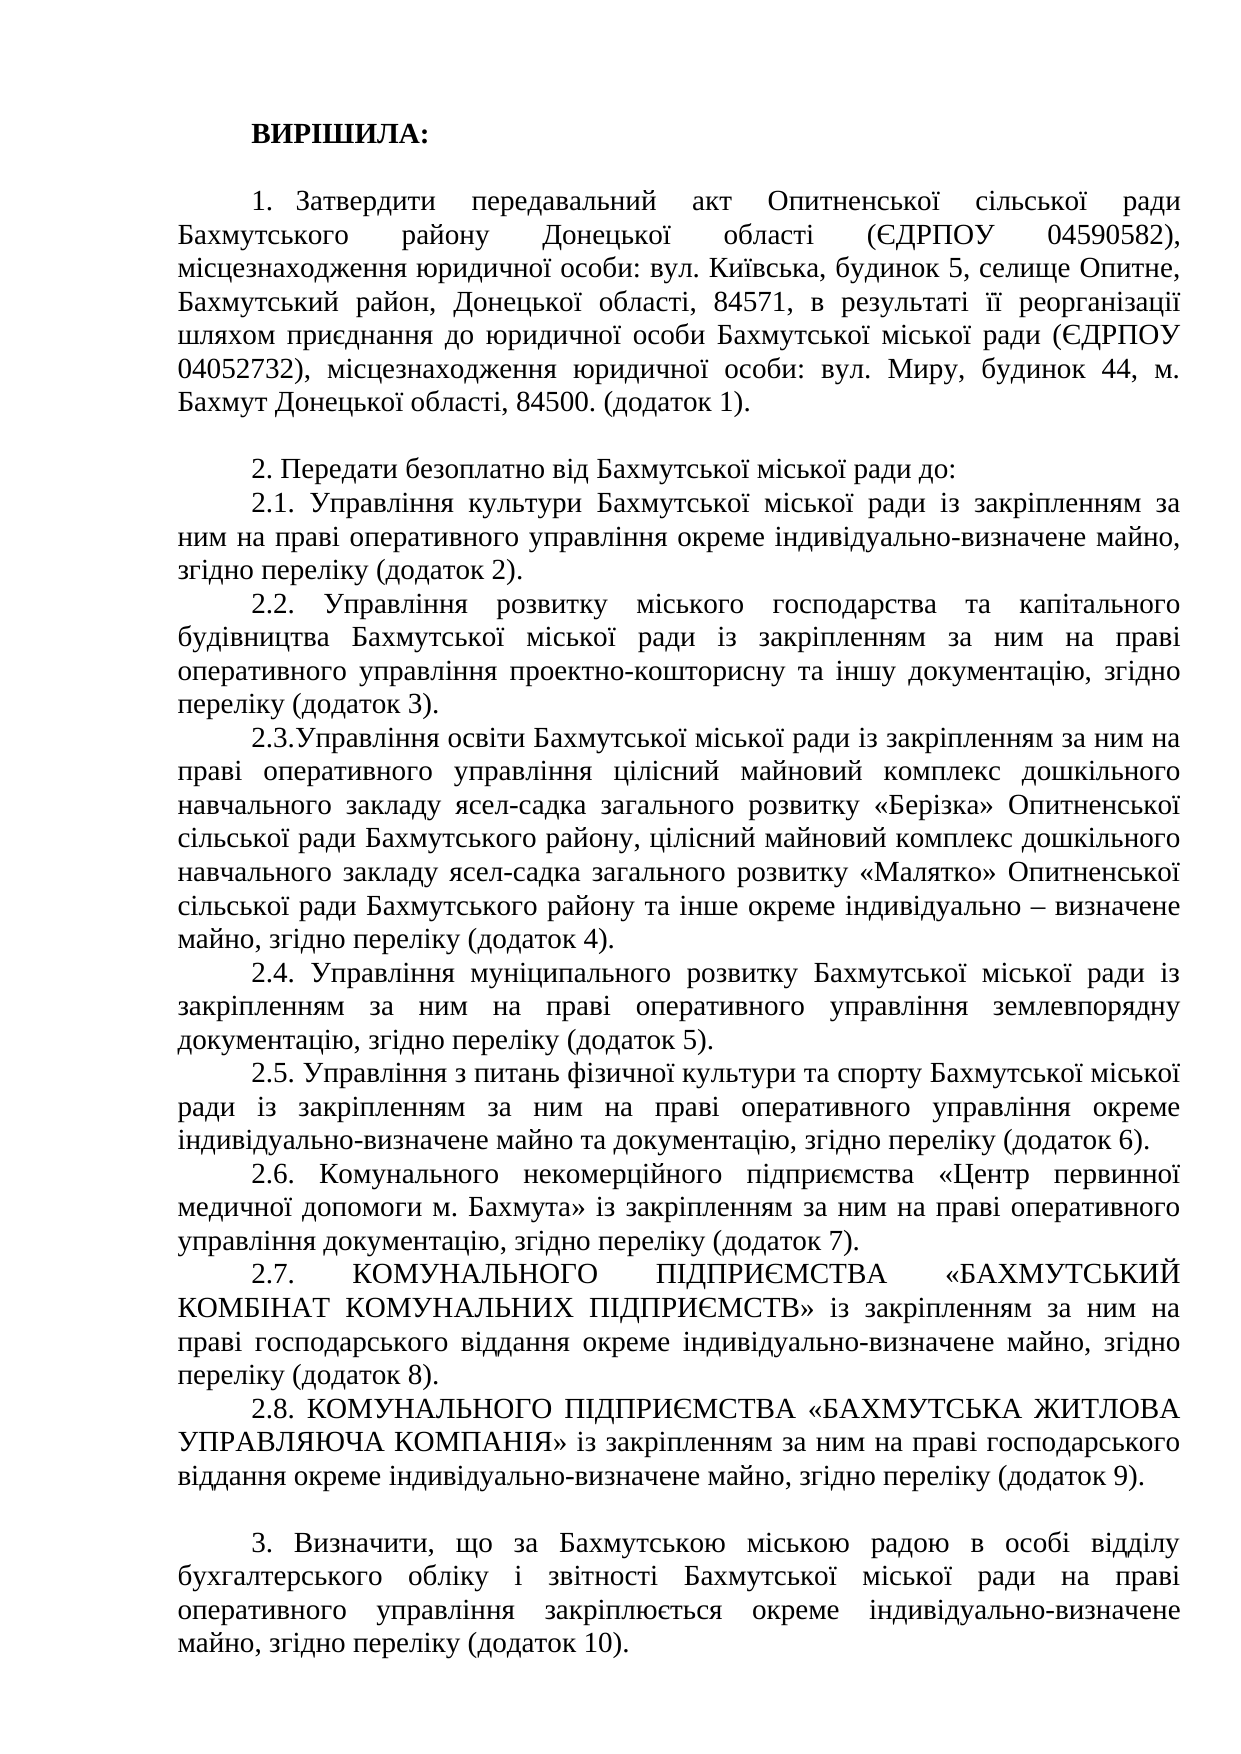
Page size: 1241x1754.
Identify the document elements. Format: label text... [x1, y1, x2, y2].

text 2.4. Управління муніципального розвитку Бахмутської міської ради із закріпленням за ним на праві оперативного управління землевпорядну документацію, згідно переліку (додаток 5). [177, 955, 1181, 1055]
text 2.6. Комунального некомерційного підприємства «Центр первинної медичної допомоги м. Бахмута» із закріпленням за ним на праві оперативного управління документацію, згідно переліку (додаток 7). [177, 1156, 1181, 1257]
text ВИРІШИЛА: [177, 116, 1181, 150]
list Затвердити передавальний акт Опитненської сільської ради Бахмутського району Донецької області (ЄДРПОУ 04590582), місцезнаходження юридичної особи: вул. Київська, будинок 5, селище Опитне, Бахмутський район, Донецької області, 84571, в результаті її реорганізації шляхом приєднання до юридичної особи Бахмутської міської ради (ЄДРПОУ 04052732), місцезнаходження юридичної особи: вул. Миру, будинок 44, м. Бахмут Донецької області, 84500. (додаток 1). [177, 183, 1181, 418]
text 2.7. КОМУНАЛЬНОГО ПІДПРИЄМСТВА «БАХМУТСЬКИЙ КОМБІНАТ КОМУНАЛЬНИХ ПІДПРИЄМСТВ» із закріпленням за ним на праві господарського віддання окреме індивідуально-визначене майно, згідно переліку (додаток 8). [177, 1257, 1181, 1391]
text 2.8. КОМУНАЛЬНОГО ПІДПРИЄМСТВА «БАХМУТСЬКА ЖИТЛОВА УПРАВЛЯЮЧА КОМПАНІЯ» із закріпленням за ним на праві господарського віддання окреме індивідуально-визначене майно, згідно переліку (додаток 9). [177, 1391, 1181, 1491]
text 2.1. Управління культури Бахмутської міської ради із закріпленням за ним на праві оперативного управління окреме індивідуально-визначене майно, згідно переліку (додаток 2). [177, 485, 1181, 586]
text 2. Передати безоплатно від Бахмутської міської ради до: [177, 452, 1181, 485]
text 2.2. Управління розвитку міського господарства та капітального будівництва Бахмутської міської ради із закріпленням за ним на праві оперативного управління проектно-кошторисну та іншу документацію, згідно переліку (додаток 3). [177, 586, 1181, 720]
text 3. Визначити, що за Бахмутською міською радою в особі відділу бухгалтерського обліку і звітності Бахмутської міської ради на праві оперативного управління закріплюється окреме індивідуально-визначене майно, згідно переліку (додаток 10). [177, 1525, 1181, 1659]
text 2.3.Управління освіти Бахмутської міської ради із закріпленням за ним на праві оперативного управління цілісний майновий комплекс дошкільного навчального закладу ясел-садка загального розвитку «Берізка» Опитненської сільської ради Бахмутського району, цілісний майновий комплекс дошкільного навчального закладу ясел-садка загального розвитку «Малятко» Опитненської сільської ради Бахмутського району та інше окреме індивідуально – визначене майно, згідно переліку (додаток 4). [177, 720, 1181, 955]
text 2.5. Управління з питань фізичної культури та спорту Бахмутської міської ради із закріпленням за ним на праві оперативного управління окреме індивідуально-визначене майно та документацію, згідно переліку (додаток 6). [177, 1055, 1181, 1156]
